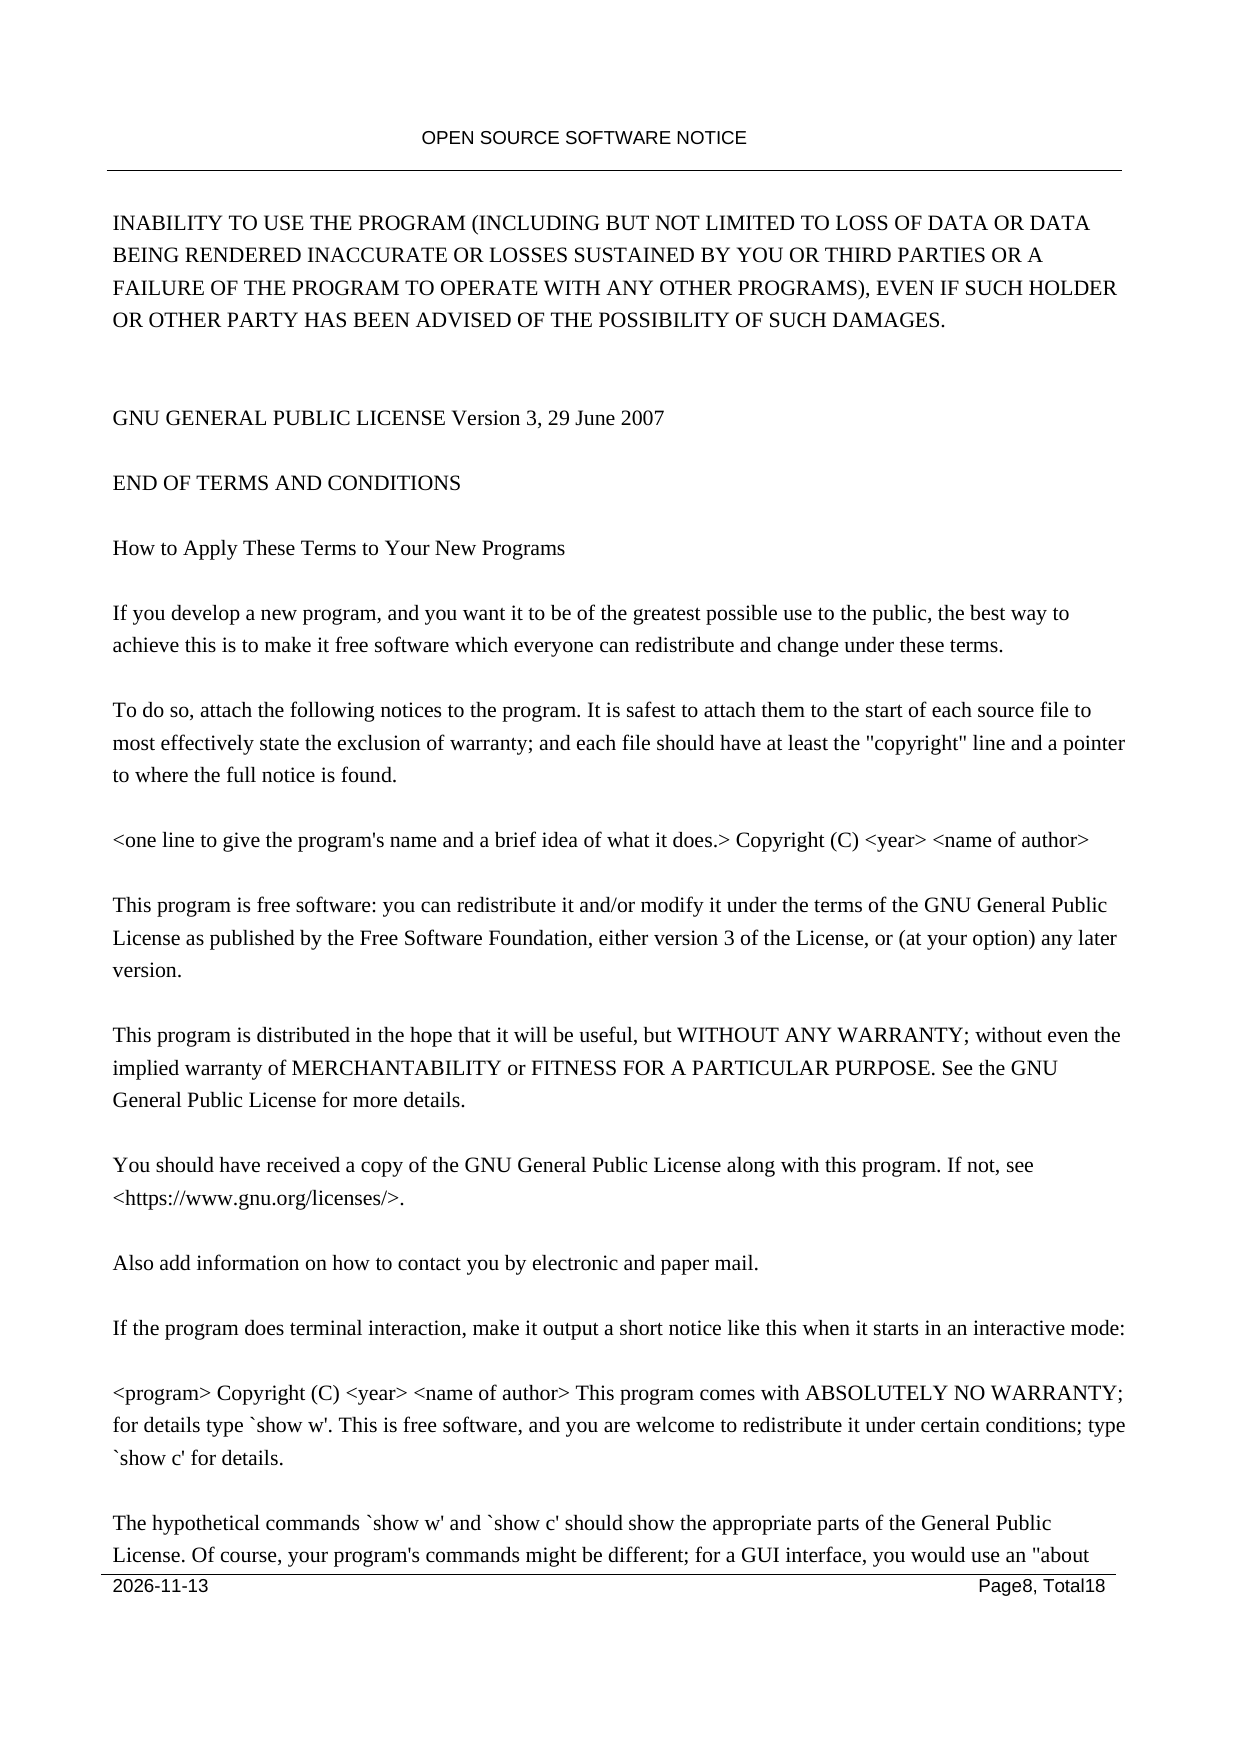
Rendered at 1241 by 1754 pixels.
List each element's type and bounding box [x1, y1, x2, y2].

text [112, 206, 1128, 1571]
